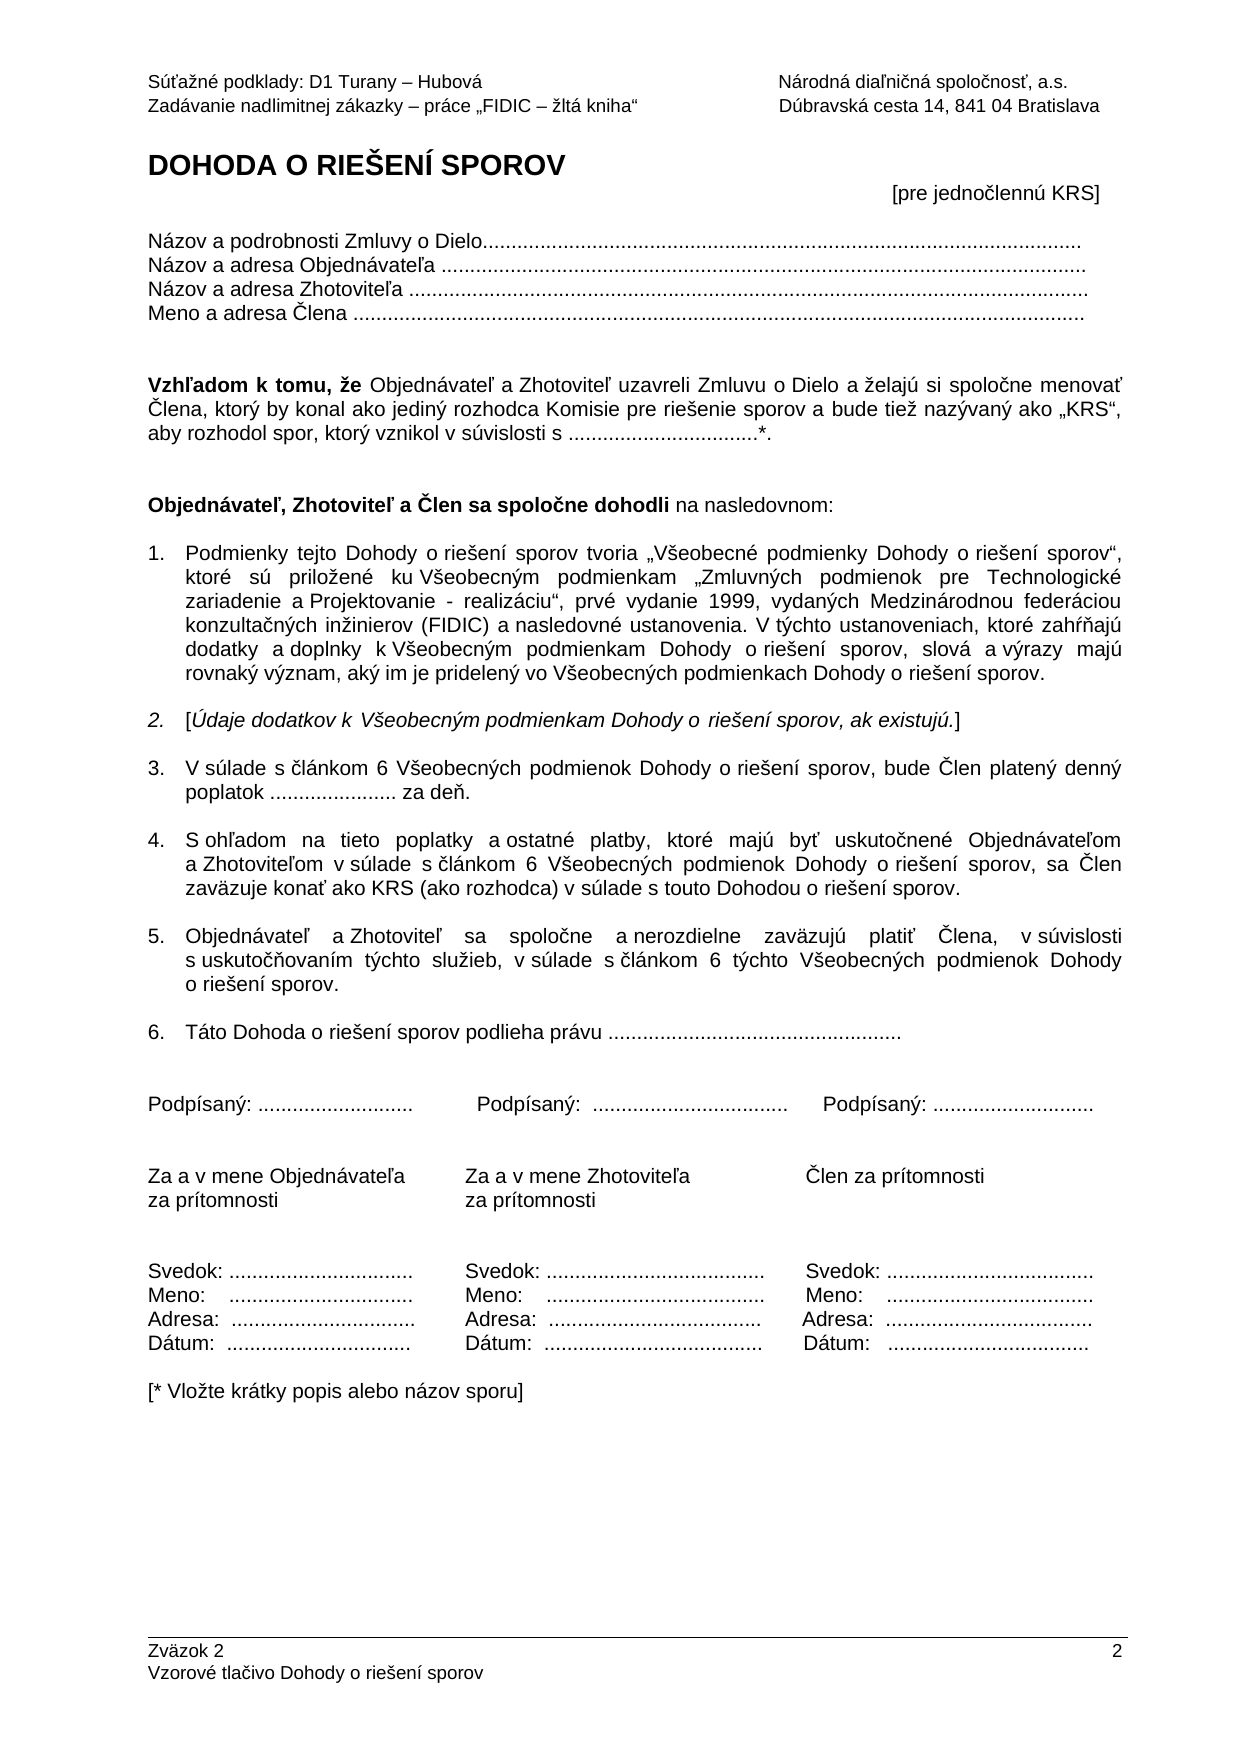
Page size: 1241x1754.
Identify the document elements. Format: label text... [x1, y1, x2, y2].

text Adresa: ................................ Adresa: ..................................... Adresa: .................................... [148, 1307, 1122, 1331]
text [* Vložte krátky popis alebo názov sporu] [148, 1379, 1122, 1403]
text Meno a adresa Člena ............................................................................................................................... [148, 301, 1122, 325]
text Objednávateľ, Zhotoviteľ a Člen sa spoločne dohodli na nasledovnom: [148, 493, 1122, 517]
text Podpísaný: ........................... Podpísaný: .................................. Podpísaný: ............................ [148, 1092, 1122, 1116]
text Názov a podrobnosti Zmluvy o Dielo........................................................................................................ [148, 229, 1122, 253]
text Názov a adresa Zhotoviteľa ...................................................................................................................... [148, 277, 1122, 301]
text Názov a adresa Objednávateľa ................................................................................................................ [148, 253, 1122, 277]
subtitle DOHODA O RIEŠENÍ SPOROV [148, 148, 1122, 181]
text Za a v mene Objednávateľa Za a v mene Zhotoviteľa Člen za prítomnosti [148, 1163, 1122, 1187]
text [pre jednočlennú KRS] [148, 181, 1122, 205]
list Objednávateľ a Zhotoviteľ sa spoločne a nerozdielne zaväzujú platiť Člena, v súvislosti s uskutočňovaním týchto služieb, v súlade s článkom 6 týchto Všeobecných podmienok Dohody o riešení sporov. [148, 924, 1122, 996]
list Podmienky tejto Dohody o riešení sporov tvoria „Všeobecné podmienky Dohody o riešení sporov“, ktoré sú priložené ku Všeobecným podmienkam „Zmluvných podmienok pre Technologické zariadenie a Projektovanie - realizáciu“, prvé vydanie 1999, vydaných Medzinárodnou federáciou konzultačných inžinierov (FIDIC) a nasledovné ustanovenia. V týchto ustanoveniach, ktoré zahŕňajú dodatky a doplnky k Všeobecným podmienkam Dohody o riešení sporov, slová a výrazy majú rovnaký význam, aký im je pridelený vo Všeobecných podmienkach Dohody o riešení sporov. [148, 541, 1122, 684]
text Meno: ................................ Meno: ...................................... Meno: .................................... [148, 1283, 1122, 1307]
list S ohľadom na tieto poplatky a ostatné platby, ktoré majú byť uskutočnené Objednávateľom a Zhotoviteľom v súlade s článkom 6 Všeobecných podmienok Dohody o riešení sporov, sa Člen zaväzuje konať ako KRS (ako rozhodca) v súlade s touto Dohodou o riešení sporov. [148, 828, 1122, 900]
list Táto Dohoda o riešení sporov podlieha právu ................................................... [148, 1020, 1122, 1044]
text Svedok: ................................ Svedok: ...................................... Svedok: .................................... [148, 1259, 1122, 1283]
list [Údaje dodatkov k Všeobecným podmienkam Dohody o riešení sporov, ak existujú.] [148, 708, 1122, 732]
text Vzhľadom k tomu, že Objednávateľ a Zhotoviteľ uzavreli Zmluvu o Dielo a želajú si spoločne menovať Člena, ktorý by konal ako jediný rozhodca Komisie pre riešenie sporov a bude tiež nazývaný ako „KRS“, aby rozhodol spor, ktorý vznikol v súvislosti s .................................*. [148, 373, 1122, 445]
text za prítomnosti za prítomnosti [148, 1187, 1122, 1211]
text Dátum: ................................ Dátum: ...................................... Dátum: ................................... [148, 1331, 1122, 1355]
list V súlade s článkom 6 Všeobecných podmienok Dohody o riešení sporov, bude Člen platený denný poplatok ...................... za deň. [148, 756, 1122, 804]
